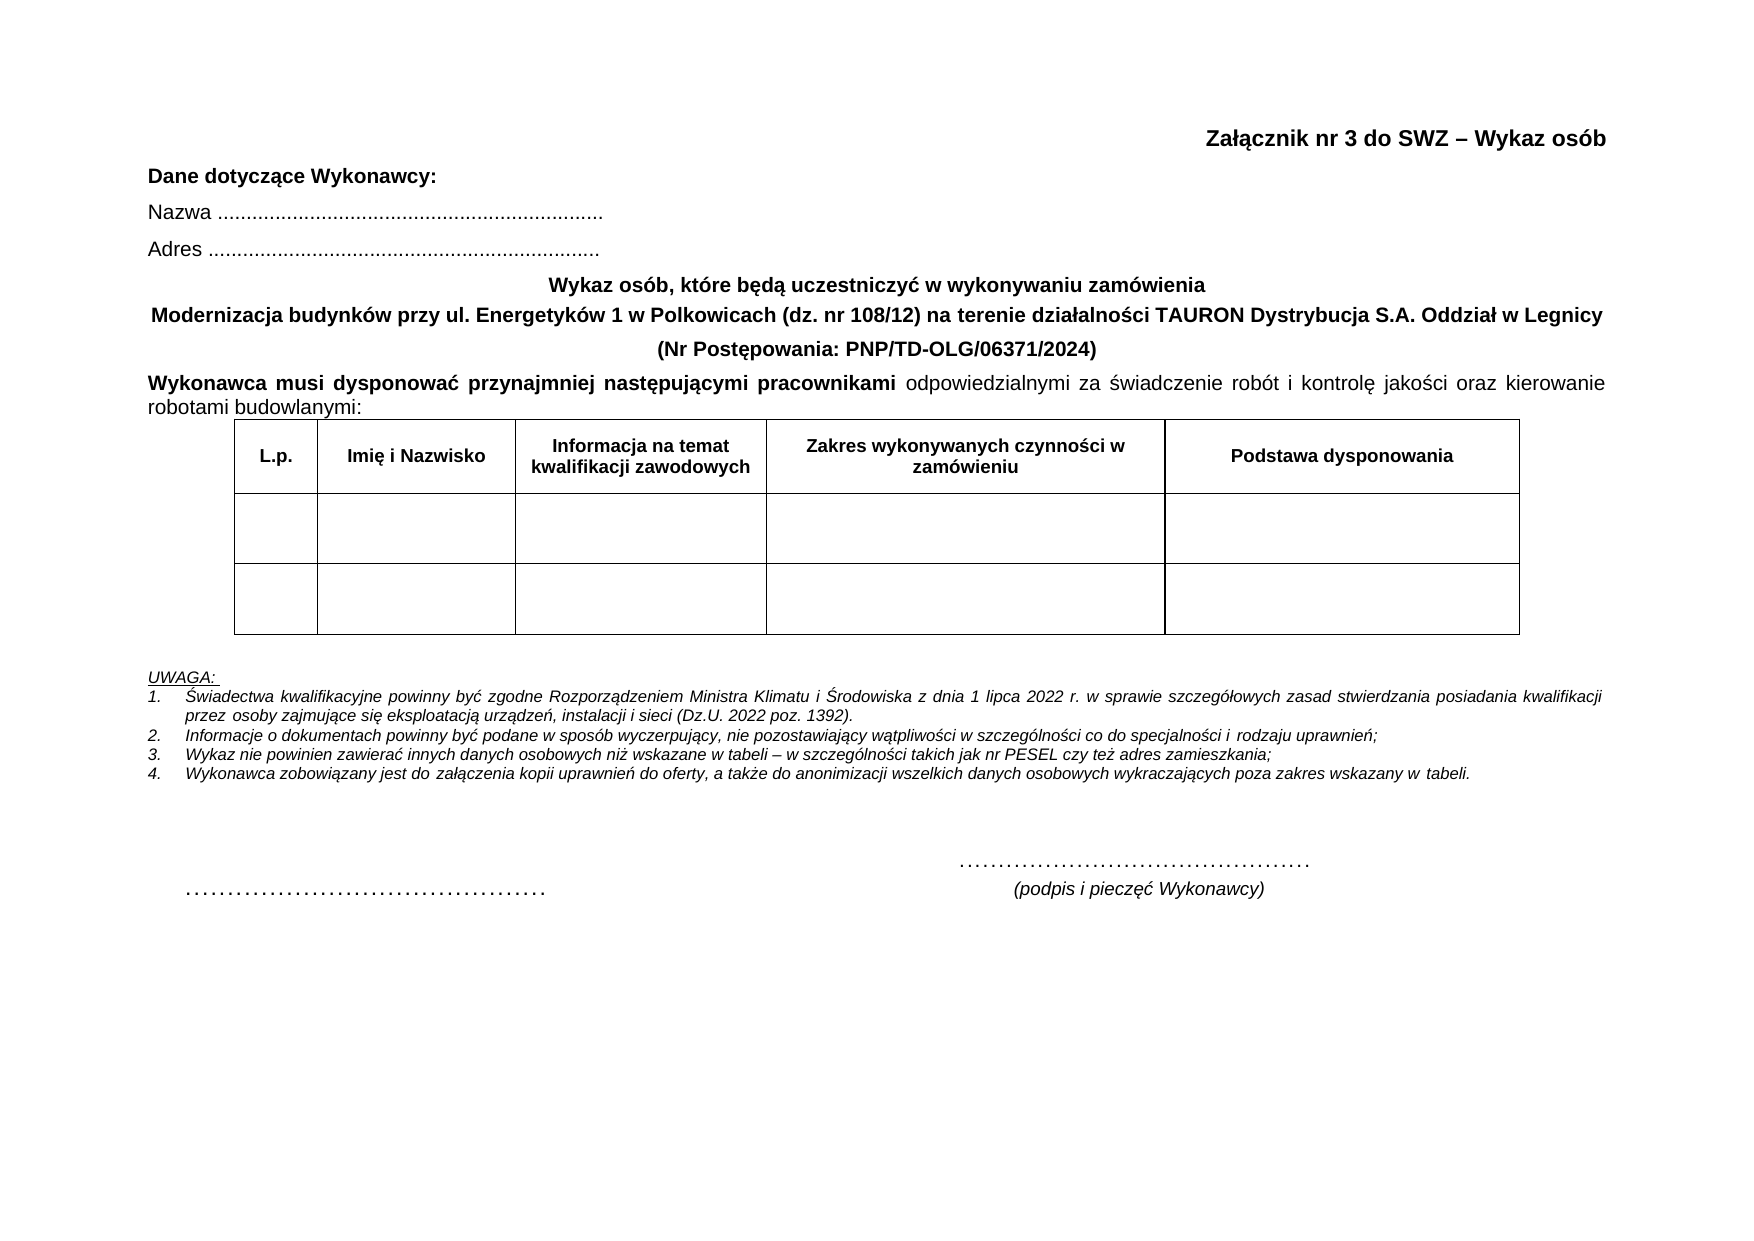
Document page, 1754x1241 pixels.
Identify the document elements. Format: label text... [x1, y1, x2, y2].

table_header Imię i Nazwisko [318, 420, 515, 492]
text Adres .................................................................... [148, 236, 1606, 260]
table_header Podstawa dysponowania [1166, 420, 1519, 492]
list Wykonawca zobowiązany jest do załączenia kopii uprawnień do oferty, a także do anonimizacji wszelkich danych osobowych wykraczających poza zakres wskazany w tabeli. [148, 764, 1606, 783]
table_cell [318, 494, 515, 563]
text Dane dotyczące Wykonawcy: [148, 163, 1606, 187]
table_header L.p. [235, 420, 317, 492]
table_cell [516, 564, 766, 634]
text Wykonawca musi dysponować przynajmniej następującymi pracownikami odpowiedzialnymi za świadczenie robót i kontrolę jakości oraz kierowanie robotami budowlanymi: [148, 371, 1606, 418]
list Informacje o dokumentach powinny być podane w sposób wyczerpujący, nie pozostawiający wątpliwości w szczególności co do specjalności i rodzaju uprawnień; [148, 725, 1606, 744]
table_cell [318, 564, 515, 634]
list Wykaz nie powinien zawierać innych danych osobowych niż wskazane w tabeli – w szczególności takich jak nr PESEL czy też adres zamieszkania; [148, 744, 1606, 764]
table_header Zakres wykonywanych czynności w zamówieniu [767, 420, 1164, 492]
text Modernizacja budynków przy ul. Energetyków 1 w Polkowicach (dz. nr 108/12) na terenie działalności TAURON Dystrybucja S.A. Oddział w Legnicy [148, 303, 1606, 327]
table_header Informacja na temat kwalifikacji zawodowych [516, 420, 766, 492]
table_cell [1166, 494, 1519, 563]
table_cell [767, 564, 1164, 634]
list Świadectwa kwalifikacyjne powinny być zgodne Rozporządzeniem Ministra Klimatu i Środowiska z dnia 1 lipca 2022 r. w sprawie szczegółowych zasad stwierdzania posiadania kwalifikacji przez osoby zajmujące się eksploatacją urządzeń, instalacji i sieci (Dz.U. 2022 poz. 1392). [148, 687, 1606, 725]
text ............................................. [185, 848, 1606, 872]
table_cell [516, 494, 766, 563]
table_cell [1166, 564, 1519, 634]
text (Nr Postępowania: PNP/TD-OLG/06371/2024) [148, 337, 1606, 361]
table_cell [767, 494, 1164, 563]
text Załącznik nr 3 do SWZ – Wykaz osób [148, 125, 1606, 151]
text ........................................... (podpis i pieczęć Wykonawcy) [185, 874, 1606, 900]
table_cell [235, 564, 317, 634]
text Wykaz osób, które będą uczestniczyć w wykonywaniu zamówienia [148, 273, 1606, 297]
text UWAGA: [148, 668, 1606, 687]
table_cell [235, 494, 317, 563]
text Nazwa ................................................................... [148, 200, 1606, 224]
